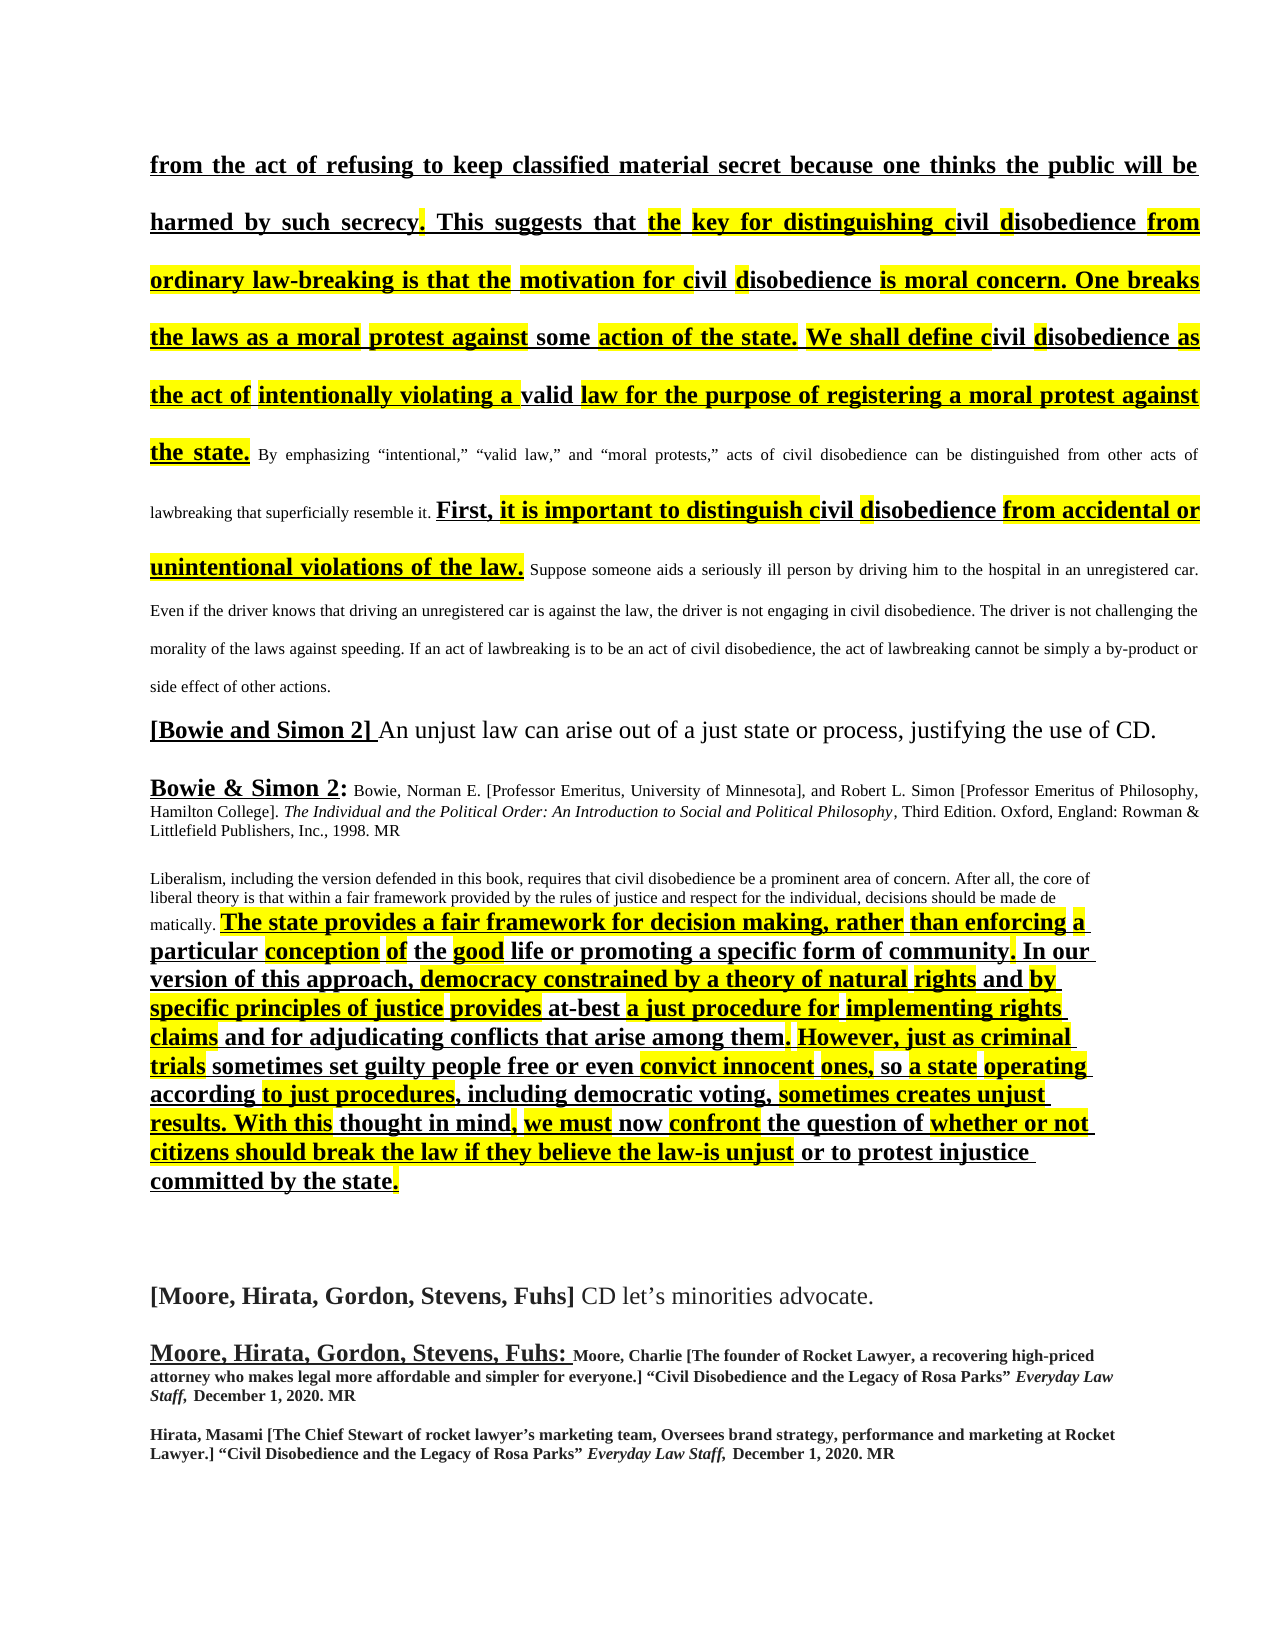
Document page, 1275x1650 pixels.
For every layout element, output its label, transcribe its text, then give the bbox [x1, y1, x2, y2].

text [Moore, Hirata, Gordon, Stevens, Fuhs] CD let’s minorities advocate. [150, 1281, 1125, 1309]
text Liberalism, including the version defended in this book, requires that civil disobedience be a prominent area of concern. After all, the core of liberal theory is that within a fair framework provided by the rules of justice and respect for the individual, decisions should be made de matically. The state provides a fair framework for decision making, rather than enforcing a particular conception of the good life or promoting a specific form of community. In our version of this approach, democracy constrained by a theory of natural rights and by specific principles of justice provides at-best a just procedure for implementing rights claims and for adjudicating conflicts that arise among them. However, just as criminal trials sometimes set guilty people free or even convict innocent ones, so a state operating according to just procedures, including democratic voting, sometimes creates unjust results. With this thought in mind, we must now confront the question of whether or not citizens should break the law if they believe the law-is unjust or to protest injustice committed by the state. [150, 840, 1125, 1194]
text Moore, Hirata, Gordon, Stevens, Fuhs: Moore, Charlie [The founder of Rocket Lawyer, a recovering high-priced attorney who makes legal more affordable and simpler for everyone.] “Civil Disobedience and the Legacy of Rosa Parks” Everyday Law Staff, December 1, 2020. MR [150, 1338, 1125, 1405]
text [150, 150, 1200, 232]
text Hirata, Masami [The Chief Stewart of rocket lawyer’s marketing team, Oversees brand strategy, performance and marketing at Rocket Lawyer.] “Civil Disobedience and the Legacy of Rosa Parks” Everyday Law Staff, December 1, 2020. MR [150, 1424, 1125, 1463]
text [Bowie and Simon 2] An unjust law can arise out of a just state or process, justifying the use of CD. [150, 715, 1200, 744]
text Bowie & Simon 2: Bowie, Norman E. [Professor Emeritus, University of Minnesota], and Robert L. Simon [Professor Emeritus of Philosophy, Hamilton College]. The Individual and the Political Order: An Introduction to Social and Political Philosophy, Third Edition. Oxford, England: Rowman & Littlefield Publishers, Inc., 1998. MR [150, 773, 1200, 840]
